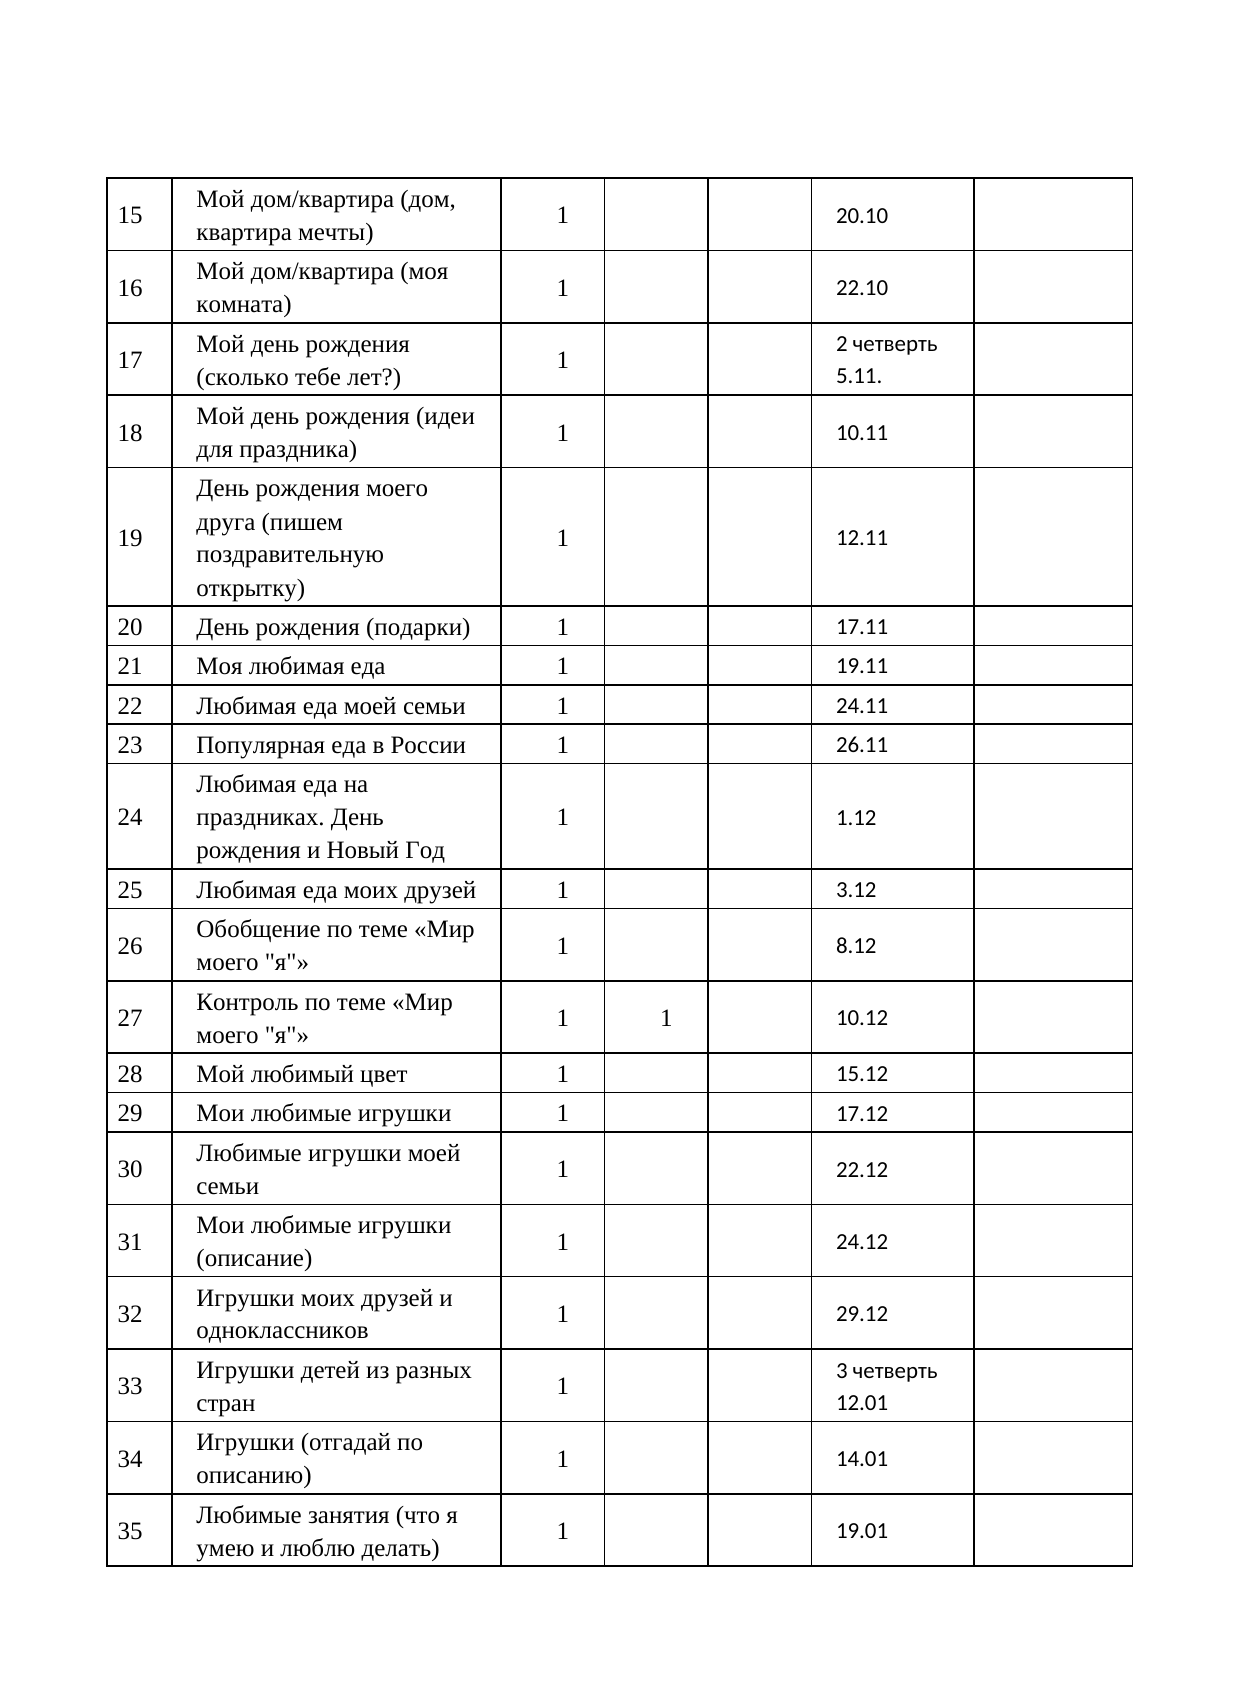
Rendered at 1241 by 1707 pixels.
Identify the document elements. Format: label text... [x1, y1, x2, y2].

table_cell [605, 1495, 707, 1565]
table_cell [605, 1093, 707, 1131]
table_cell [709, 686, 811, 723]
table_cell 20 [108, 607, 171, 644]
table_cell 1 [502, 870, 604, 907]
table_cell 1 [502, 1133, 604, 1203]
table_cell 35 [108, 1495, 171, 1565]
table_cell [975, 646, 1132, 684]
table_cell [975, 179, 1132, 249]
table_cell [709, 1054, 811, 1092]
table_cell [975, 396, 1132, 467]
table_cell [975, 1205, 1132, 1276]
table_cell 1 [502, 686, 604, 723]
table_cell 34 [108, 1422, 171, 1493]
table_cell 8.12 [812, 909, 973, 980]
table_cell 19 [108, 468, 171, 605]
table_cell Игрушки моих друзей и одноклассников [173, 1277, 500, 1348]
table_cell 21 [108, 646, 171, 684]
table_cell [709, 982, 811, 1052]
table_cell 1 [502, 607, 604, 644]
table_cell 16 [108, 251, 171, 322]
table_cell 19.11 [812, 646, 973, 684]
table_cell [605, 468, 707, 605]
table_cell 1 [502, 1093, 604, 1131]
table_cell [709, 179, 811, 249]
table_cell Мой любимый цвет [173, 1054, 500, 1092]
table_cell [605, 396, 707, 467]
table_cell [709, 909, 811, 980]
table_cell 1 [502, 646, 604, 684]
table_cell [605, 725, 707, 763]
table_cell [605, 1277, 707, 1348]
table_cell [709, 251, 811, 322]
table_cell [975, 725, 1132, 763]
table_cell [975, 1422, 1132, 1493]
table_cell 24.12 [812, 1205, 973, 1276]
table_cell 1 [502, 468, 604, 605]
table_cell [709, 396, 811, 467]
table_cell [975, 870, 1132, 907]
table_cell 22.10 [812, 251, 973, 322]
table_cell 1 [502, 251, 604, 322]
table_cell 1 [502, 1205, 604, 1276]
table_cell [605, 607, 707, 644]
table_cell 1 [502, 909, 604, 980]
table_cell 1 [502, 1495, 604, 1565]
table_cell [975, 468, 1132, 605]
table_cell [709, 324, 811, 394]
table_cell [709, 1133, 811, 1203]
table_cell [605, 1133, 707, 1203]
table_cell [605, 909, 707, 980]
table_cell [975, 764, 1132, 868]
table_cell 26 [108, 909, 171, 980]
table_cell [975, 607, 1132, 644]
table_cell 1 [502, 725, 604, 763]
table_cell [975, 324, 1132, 394]
table_cell 1.12 [812, 764, 973, 868]
table_cell Любимые занятия (что я умею и люблю делать) [173, 1495, 500, 1565]
table_cell [605, 686, 707, 723]
table_cell 15.12 [812, 1054, 973, 1092]
table_cell [605, 1205, 707, 1276]
table_cell День рождения моего друга (пишем поздравительную открытку) [173, 468, 500, 605]
table_cell Мой дом/квартира (дом, квартира мечты) [173, 179, 500, 249]
table_cell 1 [502, 396, 604, 467]
table_cell 14.01 [812, 1422, 973, 1493]
table_cell 27 [108, 982, 171, 1052]
table_cell [975, 909, 1132, 980]
table_cell [709, 1350, 811, 1421]
table_cell 1 [502, 1054, 604, 1092]
table_cell Мои любимые игрушки [173, 1093, 500, 1131]
table_cell [975, 1277, 1132, 1348]
table_cell [709, 607, 811, 644]
table_cell 12.11 [812, 468, 973, 605]
table_cell Игрушки (отгадай по описанию) [173, 1422, 500, 1493]
table_cell Мой день рождения (сколько тебе лет?) [173, 324, 500, 394]
table_cell Мои любимые игрушки (описание) [173, 1205, 500, 1276]
table_cell 1 [502, 1277, 604, 1348]
table_cell Мой день рождения (идеи для праздника) [173, 396, 500, 467]
table_cell 28 [108, 1054, 171, 1092]
table_cell [975, 1350, 1132, 1421]
table_cell 26.11 [812, 725, 973, 763]
table_cell [975, 1054, 1132, 1092]
table_cell [709, 870, 811, 907]
table_cell Любимые игрушки моей семьи [173, 1133, 500, 1203]
table_cell Моя любимая еда [173, 646, 500, 684]
table_cell 17 [108, 324, 171, 394]
table_cell [709, 725, 811, 763]
table_cell [709, 1277, 811, 1348]
table_cell Любимая еда моей семьи [173, 686, 500, 723]
table_cell 25 [108, 870, 171, 907]
table_cell [605, 251, 707, 322]
table_cell 10.12 [812, 982, 973, 1052]
table_cell [605, 1054, 707, 1092]
table_cell Игрушки детей из разных стран [173, 1350, 500, 1421]
table_cell 1 [502, 982, 604, 1052]
table_cell День рождения (подарки) [173, 607, 500, 644]
table_cell [605, 324, 707, 394]
table_cell [975, 251, 1132, 322]
table_cell Любимая еда моих друзей [173, 870, 500, 907]
table_cell Мой дом/квартира (моя комната) [173, 251, 500, 322]
table_cell 19.01 [812, 1495, 973, 1565]
table_cell [975, 982, 1132, 1052]
table_cell 1 [605, 982, 707, 1052]
table_cell [605, 1422, 707, 1493]
table_cell 1 [502, 179, 604, 249]
table_cell [709, 1422, 811, 1493]
table_cell 17.11 [812, 607, 973, 644]
table_cell 20.10 [812, 179, 973, 249]
table_cell 23 [108, 725, 171, 763]
table_cell 24 [108, 764, 171, 868]
table_cell 29 [108, 1093, 171, 1131]
table_cell 10.11 [812, 396, 973, 467]
table_cell 3 четверть 12.01 [812, 1350, 973, 1421]
table_cell 24.11 [812, 686, 973, 723]
table_cell Контроль по теме «Мир моего "я"» [173, 982, 500, 1052]
table_cell 22.12 [812, 1133, 973, 1203]
table_cell 1 [502, 1422, 604, 1493]
table_cell [605, 1350, 707, 1421]
table_cell 1 [502, 324, 604, 394]
table_cell [709, 646, 811, 684]
table_cell [709, 1093, 811, 1131]
table_cell 15 [108, 179, 171, 249]
table_cell 3.12 [812, 870, 973, 907]
table_cell [709, 468, 811, 605]
table_cell [605, 764, 707, 868]
table_cell [709, 1495, 811, 1565]
table_cell 31 [108, 1205, 171, 1276]
table_cell [975, 1133, 1132, 1203]
table_cell 1 [502, 1350, 604, 1421]
table_cell 32 [108, 1277, 171, 1348]
table_cell 22 [108, 686, 171, 723]
table_cell 30 [108, 1133, 171, 1203]
table_cell Популярная еда в России [173, 725, 500, 763]
table_cell Любимая еда на праздниках. День рождения и Новый Год [173, 764, 500, 868]
table_cell 2 четверть 5.11. [812, 324, 973, 394]
table_cell [605, 870, 707, 907]
table_cell [975, 1495, 1132, 1565]
table_cell 1 [502, 764, 604, 868]
table_cell [605, 646, 707, 684]
table_cell 17.12 [812, 1093, 973, 1131]
table_cell [709, 764, 811, 868]
table_cell Обобщение по теме «Мир моего "я"» [173, 909, 500, 980]
table_cell [975, 686, 1132, 723]
table_cell 33 [108, 1350, 171, 1421]
table_cell 29.12 [812, 1277, 973, 1348]
table_cell 18 [108, 396, 171, 467]
table_cell [975, 1093, 1132, 1131]
table_cell [709, 1205, 811, 1276]
table_cell [605, 179, 707, 249]
